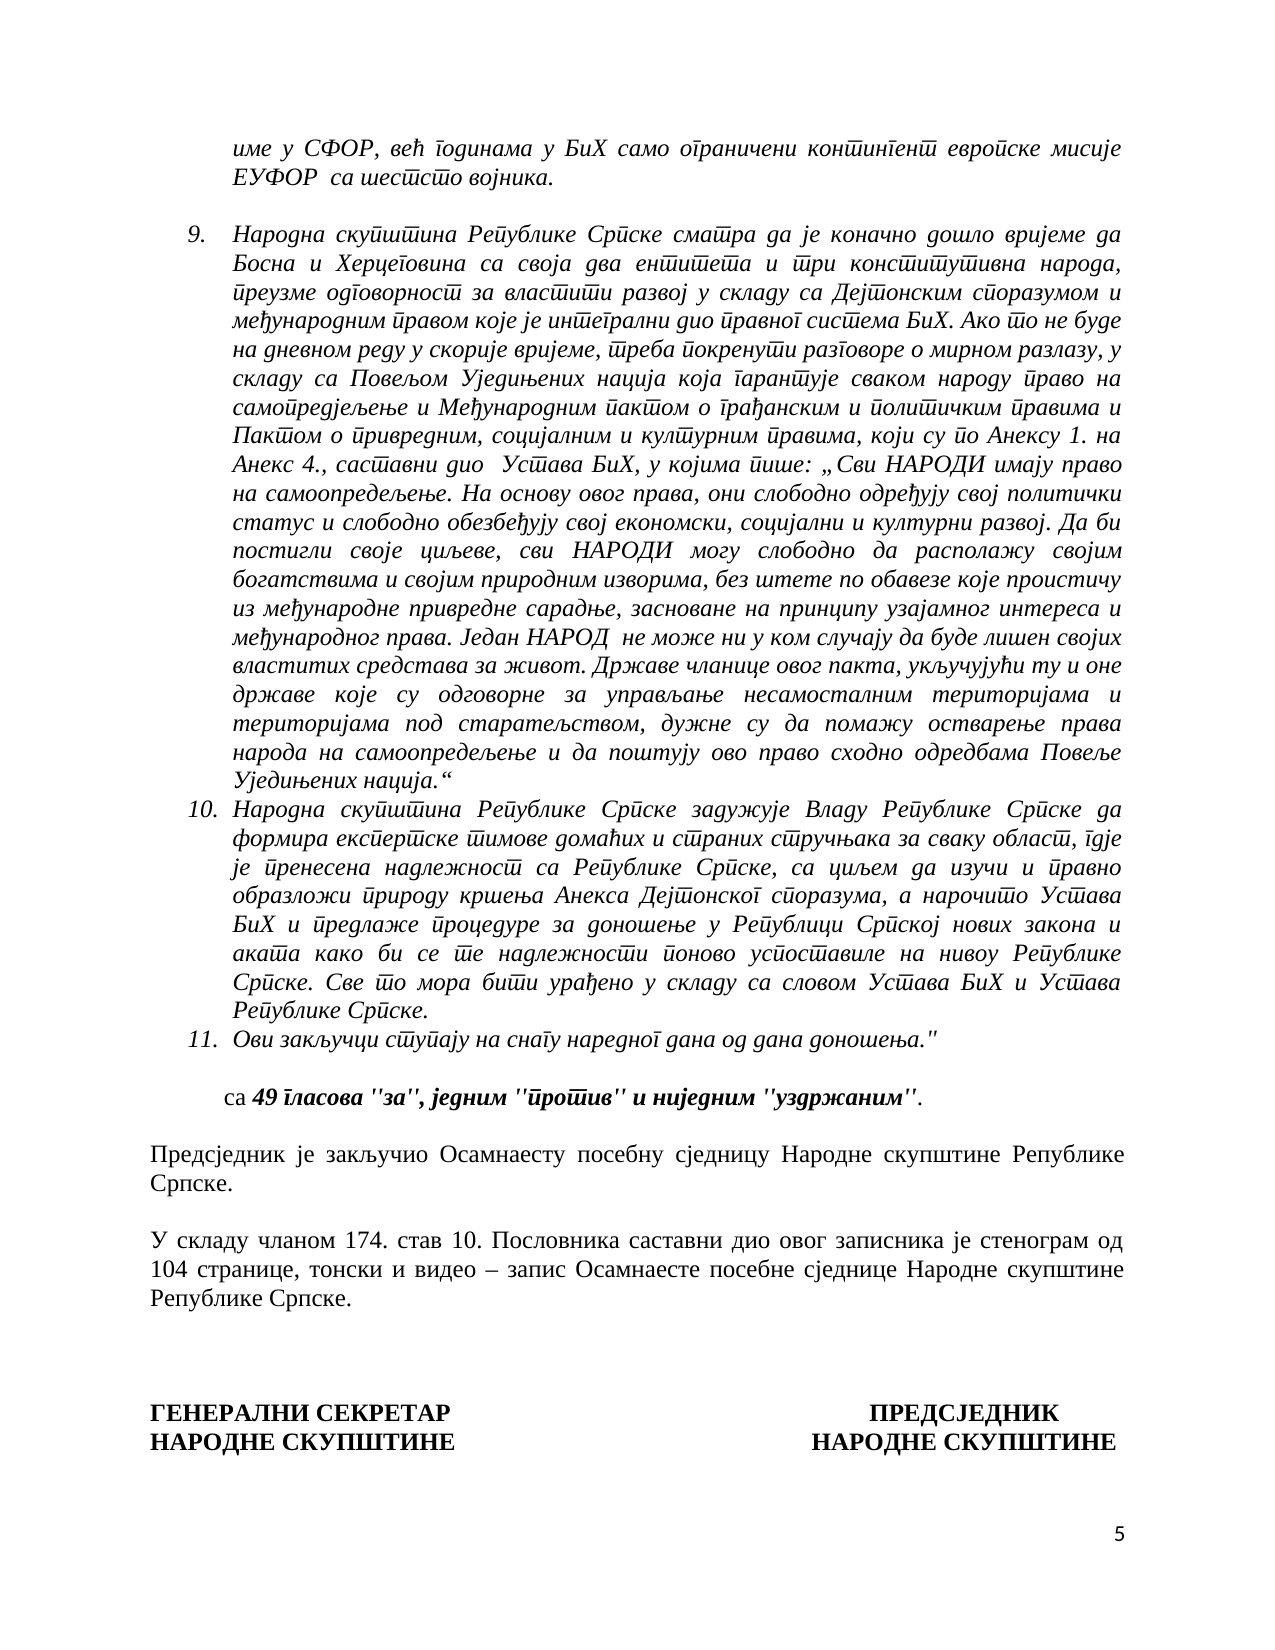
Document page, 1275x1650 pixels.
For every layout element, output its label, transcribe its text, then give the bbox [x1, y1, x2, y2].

list Народна скупштина Републике Српске задужује Владу Републике Српске да формира експертске тимове домаћих и страних стручњака за сваку област, гдје је пренесена надлежност са Републике Српске, са циљем да изучи и правно образложи природу кршења Анекса Дејтонског споразума, а нарочито Устава БиХ и предлаже процедуре за доношење у Републици Српској нових закона и аката како би се те надлежности поново успоставиле на нивоу Републике Српске. Све то мора бити урађено у складу са словом Устава БиХ и Устава Републике Српске. [187, 794, 1125, 1024]
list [187, 133, 1125, 190]
list Ови закључци ступају на снагу наредног дана од дана доношења.'' [187, 1024, 1125, 1053]
text У складу чланом 174. став 10. Пословника саставни дио овог записника је стенограм од 104 странице, тонски и видео – запис Осамнаесте посебне сједнице Народне скупштине Републике Српске. [150, 1225, 1125, 1312]
text Предсједник је закључио Осамнаесту посебну сједницу Народне скупштине Републике Српске. [150, 1139, 1125, 1197]
text са 49 гласова ''за'', једним ''против'' и ниједним ''уздржаним''. [150, 1082, 1125, 1110]
text НАРОДНЕ СКУПШТИНЕ НАРОДНЕ СКУПШТИНЕ [150, 1427, 1125, 1455]
text ГЕНЕРАЛНИ СЕКРЕТАР ПРЕДСЈЕДНИК [150, 1398, 1125, 1427]
list Народна скупштина Републике Српске сматра да је коначно дошло вријеме да Босна и Херцеговина са своја два ентитета и три конститутивна народа, преузме одговорност за властити развој у складу са Дејтонским споразумом и међународним правом које је интегрални дио правног система БиХ. Ако то не буде на дневном реду у скорије вријеме, треба покренути разговоре о мирном разлазу, у складу са Повељом Уједињених нација која гарантује сваком народу право на самопредјељење и Међународним пактом о грађанским и политичким правима и Пактом о привредним, социјалним и културним правима, који су по Анексу 1. на Анекс 4., саставни дио Устава БиХ, у којима пише: „Сви НАРОДИ имају право на самоопредељење. На основу овог права, они слободно одређују свој политички статус и слободно обезбеђују свој економски, социјални и културни развој. Да би постигли своје циљеве, сви НАРОДИ могу слободно да располажу својим богатствима и својим природним изворима, без штете по обавезе које проистичу из међународне привредне сарадње, засноване на принципу узајамног интереса и међународног права. Један НАРОД не може ни у ком случају да буде лишен својих властитих средстава за живот. Државе чланице овог пакта, укључујући ту и оне државе које су одговорне за управљање несамосталним територијама и територијама под старатељством, дужне су да помажу остварење права народа на самоопредељење и да поштују ово право сходно одредбама Повеље Уједињених нација.“ [187, 219, 1125, 794]
